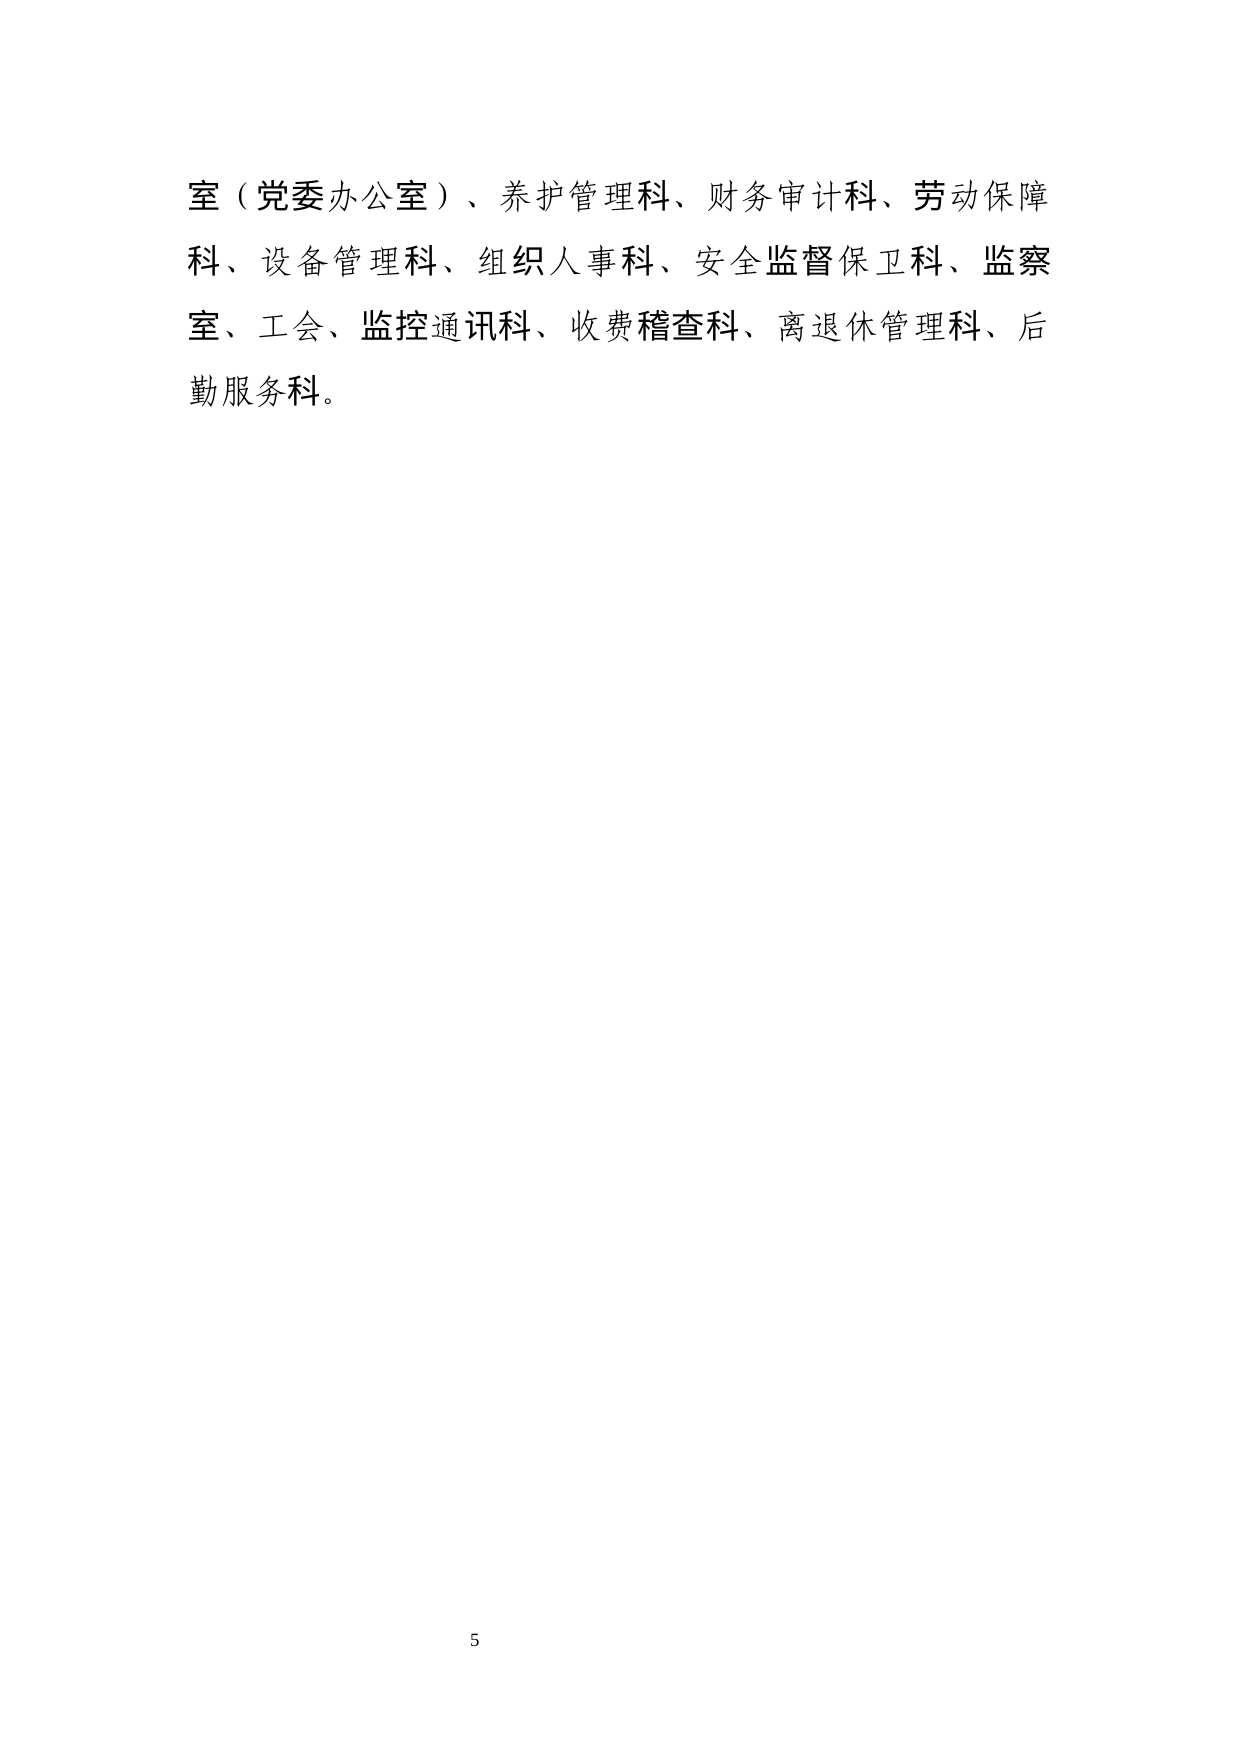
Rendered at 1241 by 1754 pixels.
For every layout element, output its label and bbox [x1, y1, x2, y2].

text [187, 162, 1053, 422]
